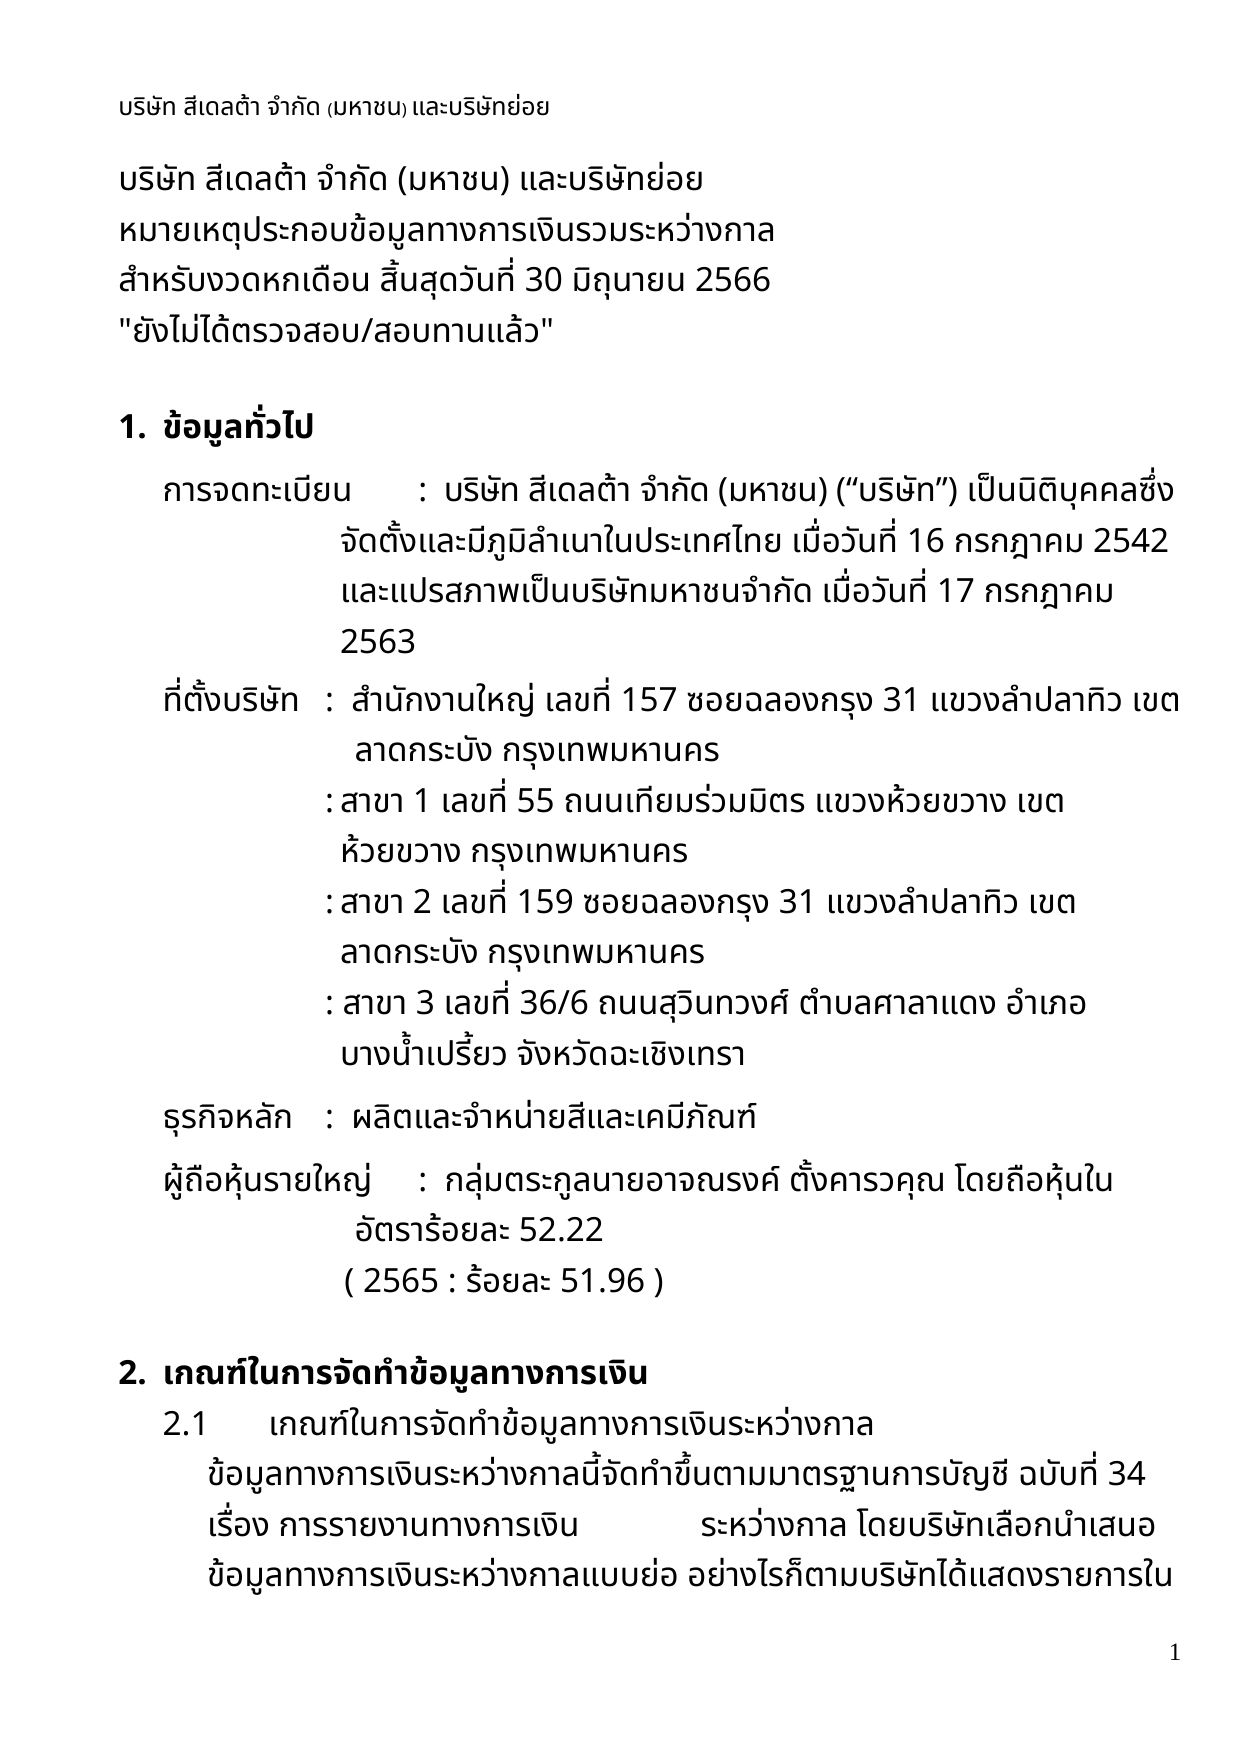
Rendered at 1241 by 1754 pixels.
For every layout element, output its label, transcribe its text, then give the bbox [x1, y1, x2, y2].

text : สาขา 3 เลขที่ 36/6 ถนนสุวินทวงศ์ ตำบลศาลาแดง อำเภอบางน้ำเปรี้ยว จังหวัดฉะเชิงเทรา [118, 979, 1181, 1080]
list ข้อมูลทั่วไป [118, 403, 1185, 453]
text : สาขา 2 เลขที่ 159 ซอยฉลองกรุง 31 แขวงลำปลาทิว เขตลาดกระบัง กรุงเทพมหานคร [118, 878, 1181, 979]
text "ยังไม่ได้ตรวจสอบ/สอบทานแล้ว" [118, 307, 1185, 357]
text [207, 1450, 1181, 1601]
text สำหรับงวดหกเดือน สิ้นสุดวันที่ 30 มิถุนายน 2566 [118, 256, 1185, 307]
text ที่ตั้งบริษัท : สำนักงานใหญ่ เลขที่ 157 ซอยฉลองกรุง 31 แขวงลำปลาทิว เขตลาดกระบัง กรุงเทพมหานคร [118, 676, 1181, 777]
text 2.1 เกณฑ์ในการจัดทำข้อมูลทางการเงินระหว่างกาล [162, 1399, 1181, 1450]
text ธุรกิจหลัก : ผลิตและจำหน่ายสีและเคมีภัณฑ์ [118, 1092, 1181, 1143]
text ( 2565 : ร้อยละ 51.96 ) [118, 1257, 1181, 1307]
text : สาขา 1 เลขที่ 55 ถนนเทียมร่วมมิตร แขวงห้วยขวาง เขตห้วยขวาง กรุงเทพมหานคร [118, 777, 1181, 878]
text ผู้ถือหุ้นรายใหญ่ : กลุ่มตระกูลนายอาจณรงค์ ตั้งคารวคุณ โดยถือหุ้นในอัตราร้อยละ 52.22 [118, 1156, 1181, 1257]
text 2. เกณฑ์ในการจัดทำข้อมูลทางการเงิน [118, 1349, 1181, 1399]
text การจดทะเบียน : บริษัท สีเดลต้า จำกัด (มหาชน) (“บริษัท”) เป็นนิติบุคคลซึ่งจัดตั้งและมีภูมิลำเนาในประเทศไทย เมื่อวันที่ 16 กรกฎาคม 2542 และแปรสภาพเป็นบริษัทมหาชนจำกัด เมื่อวันที่ 17 กรกฎาคม 2563 [118, 466, 1181, 663]
text บริษัท สีเดลต้า จำกัด (มหาชน) และบริษัทย่อย [118, 155, 1185, 206]
text หมายเหตุประกอบข้อมูลทางการเงินรวมระหว่างกาล [118, 206, 1185, 256]
